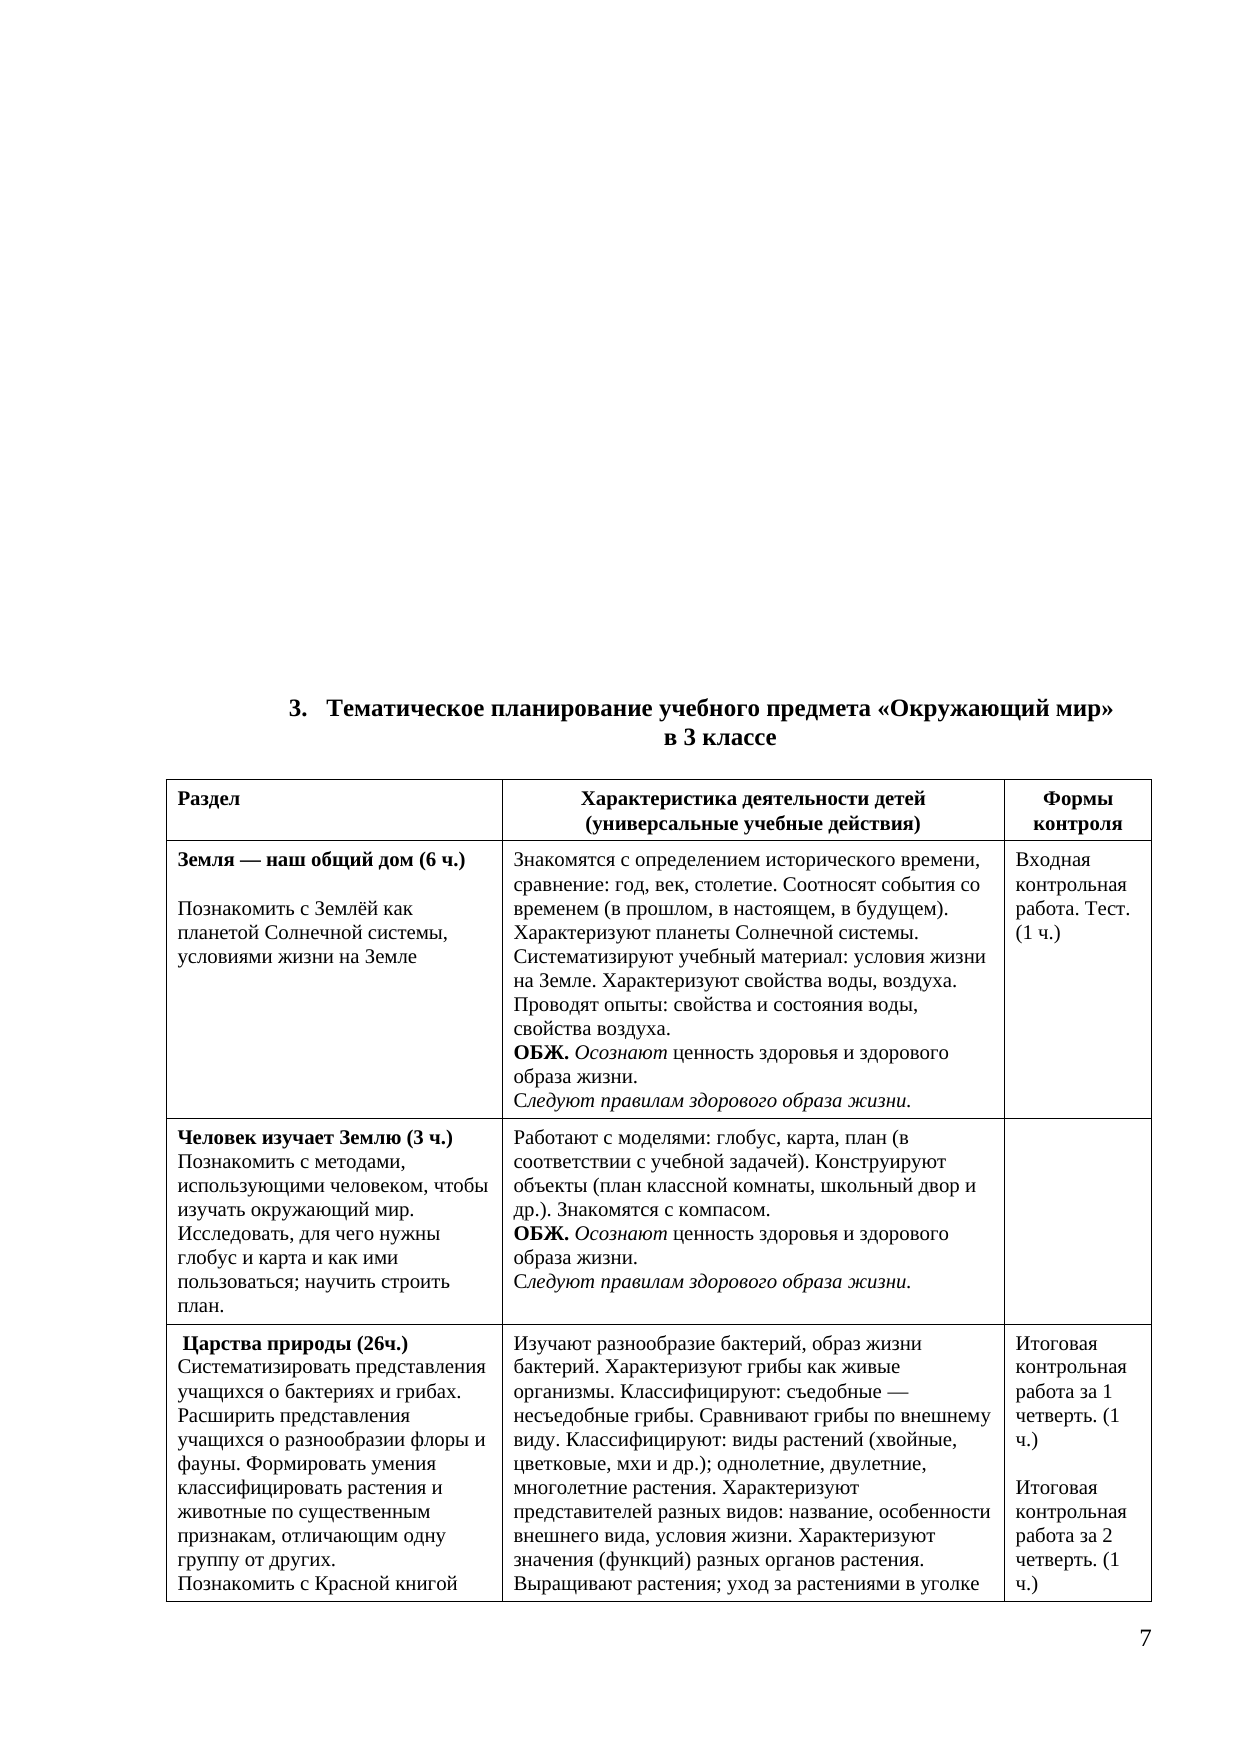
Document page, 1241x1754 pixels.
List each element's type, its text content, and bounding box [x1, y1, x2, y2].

list Тематическое планирование учебного предмета «Окружающий мир» [251, 693, 1152, 722]
table_cell [1005, 1119, 1151, 1323]
table_header Характеристика деятельности детей (универсальные учебные действия) [503, 780, 1004, 840]
table_cell Земля — наш общий дом (6 ч.) Познакомить с Землёй как планетой Солнечной системы, условиями жизни на Земле [167, 841, 502, 1118]
table_cell Входная контрольная работа. Тест.(1 ч.) [1005, 841, 1151, 1118]
table_header Формы контроля [1005, 780, 1151, 840]
table_header Раздел [167, 780, 502, 840]
table_cell Знакомятся с определением исторического времени, сравнение: год, век, столетие. Соотносят события со временем (в прошлом, в настоящем, в будущем). Характеризуют планеты Солнечной системы. Систематизируют учебный материал: условия жизни на Земле. Характеризуют свойства воды, воздуха. Проводят опыты: свойства и состояния воды, свойства воздуха. ОБЖ. Осознают ценность здоровья и здорового образа жизни. Следуют правилам здорового образа жизни. [503, 841, 1004, 1118]
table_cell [503, 1325, 1004, 1601]
table_cell Работают с моделями: глобус, карта, план (в соответствии с учебной задачей). Конструируют объекты (план классной комнаты, школьный двор и др.). Знакомятся с компасом. ОБЖ. Осознают ценность здоровья и здорового образа жизни. Следуют правилам здорового образа жизни. [503, 1119, 1004, 1323]
list в 3 классе [288, 722, 1152, 751]
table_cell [1005, 1325, 1151, 1601]
table_cell Человек изучает Землю (3 ч.) Познакомить с методами, использующими человеком, чтобы изучать окружающий мир. Исследовать, для чего нужны глобус и карта и как ими пользоваться; научить строить план. [167, 1119, 502, 1323]
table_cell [167, 1325, 502, 1601]
